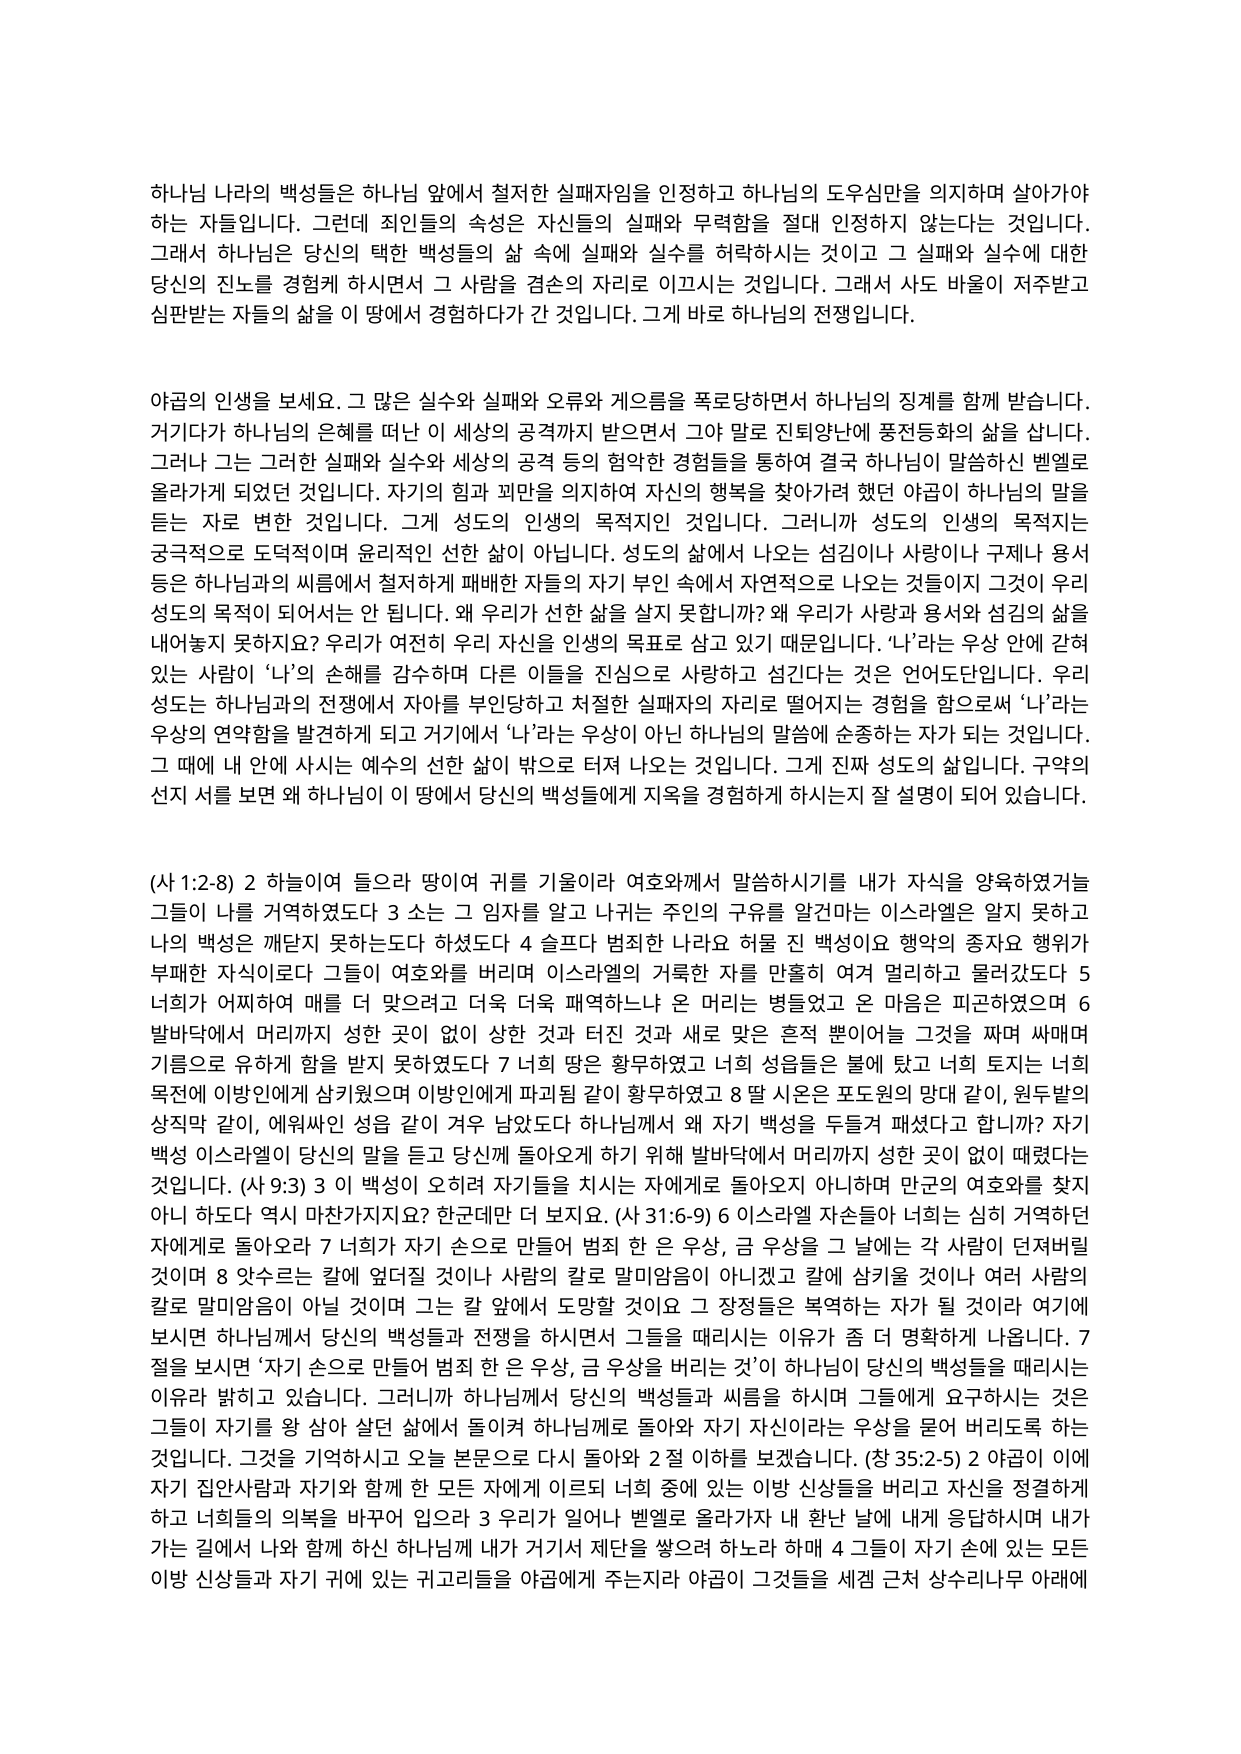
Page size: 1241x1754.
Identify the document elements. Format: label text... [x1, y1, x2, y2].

text 하나님 나라의 백성들은 하나님 앞에서 철저한 실패자임을 인정하고 하나님의 도우심만을 의지하며 살아가야 하는 자들입니다. 그런데 죄인들의 속성은 자신들의 실패와 무력함을 절대 인정하지 않는다는 것입니다. 그래서 하나님은 당신의 택한 백성들의 삶 속에 실패와 실수를 허락하시는 것이고 그 실패와 실수에 대한 당신의 진노를 경험케 하시면서 그 사람을 겸손의 자리로 이끄시는 것입니다. 그래서 사도 바울이 저주받고 심판받는 자들의 삶을 이 땅에서 경험하다가 간 것입니다. 그게 바로 하나님의 전쟁입니다. [150, 177, 1090, 328]
text 야곱의 인생을 보세요. 그 많은 실수와 실패와 오류와 게으름을 폭로당하면서 하나님의 징계를 함께 받습니다. 거기다가 하나님의 은혜를 떠난 이 세상의 공격까지 받으면서 그야 말로 진퇴양난에 풍전등화의 삶을 삽니다. 그러나 그는 그러한 실패와 실수와 세상의 공격 등의 험악한 경험들을 통하여 결국 하나님이 말씀하신 벧엘로 올라가게 되었던 것입니다. 자기의 힘과 꾀만을 의지하여 자신의 행복을 찾아가려 했던 야곱이 하나님의 말을 듣는 자로 변한 것입니다. 그게 성도의 인생의 목적지인 것입니다. 그러니까 성도의 인생의 목적지는 궁극적으로 도덕적이며 윤리적인 선한 삶이 아닙니다. 성도의 삶에서 나오는 섬김이나 사랑이나 구제나 용서 등은 하나님과의 씨름에서 철저하게 패배한 자들의 자기 부인 속에서 자연적으로 나오는 것들이지 그것이 우리 성도의 목적이 되어서는 안 됩니다. 왜 우리가 선한 삶을 살지 못합니까? 왜 우리가 사랑과 용서와 섬김의 삶을 내어놓지 못하지요? 우리가 여전히 우리 자신을 인생의 목표로 삼고 있기 때문입니다. ‘나’라는 우상 안에 갇혀 있는 사람이 ‘나’의 손해를 감수하며 다른 이들을 진심으로 사랑하고 섬긴다는 것은 언어도단입니다. 우리 성도는 하나님과의 전쟁에서 자아를 부인당하고 처절한 실패자의 자리로 떨어지는 경험을 함으로써 ‘나’라는 우상의 연약함을 발견하게 되고 거기에서 ‘나’라는 우상이 아닌 하나님의 말씀에 순종하는 자가 되는 것입니다. 그 때에 내 안에 사시는 예수의 선한 삶이 밖으로 터져 나오는 것입니다. 그게 진짜 성도의 삶입니다. 구약의 선지 서를 보면 왜 하나님이 이 땅에서 당신의 백성들에게 지옥을 경험하게 하시는지 잘 설명이 되어 있습니다. [150, 385, 1090, 809]
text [150, 866, 1090, 1593]
